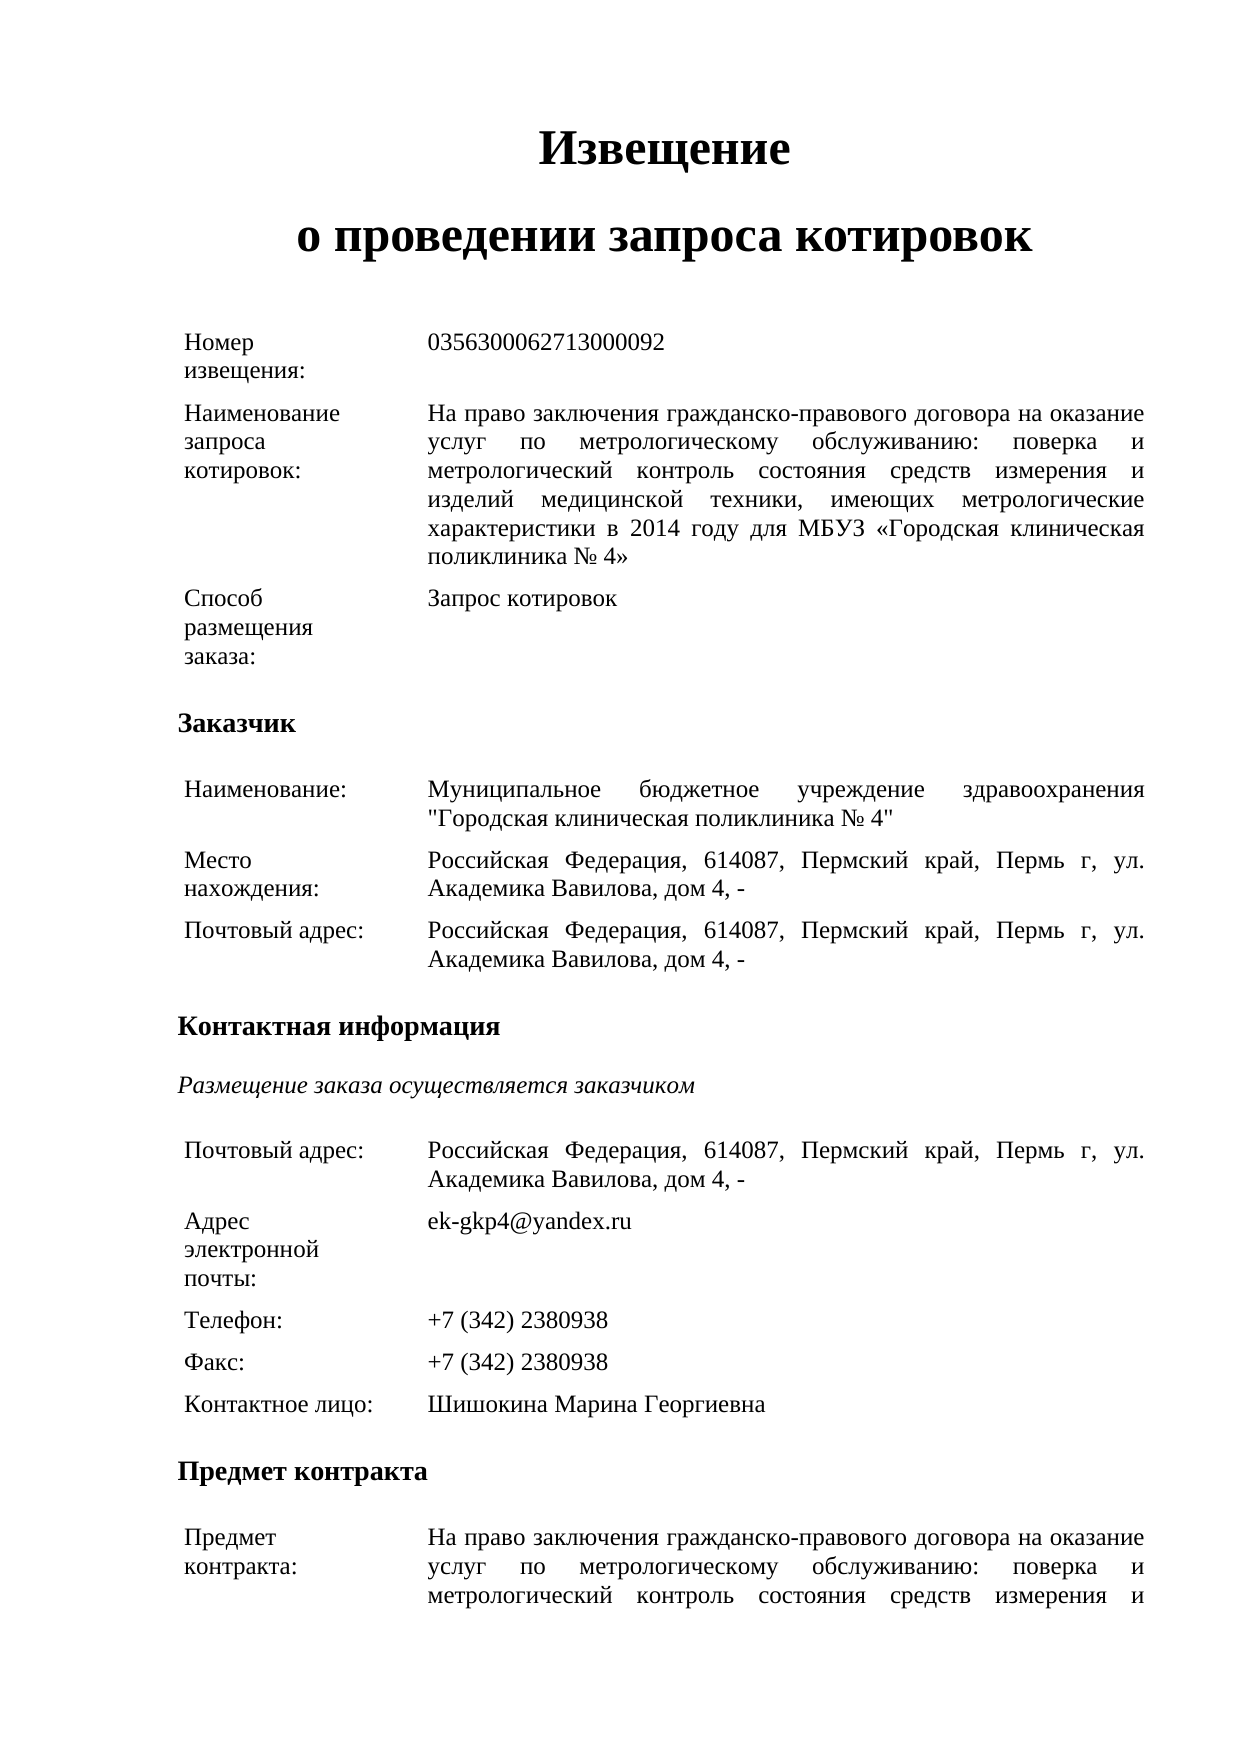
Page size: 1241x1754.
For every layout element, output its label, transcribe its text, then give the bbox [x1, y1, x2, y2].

table_cell Российская Федерация, 614087, Пермский край, Пермь г, ул. Академика Вавилова, дом 4, - [421, 838, 1152, 909]
table_header 0356300062713000092 [421, 320, 1152, 391]
table_header Муниципальное бюджетное учреждение здравоохранения "Городская клиническая поликлиника № 4" [421, 767, 1152, 838]
table_cell ek-gkp4@yandex.ru [421, 1199, 1152, 1299]
table_cell Российская Федерация, 614087, Пермский край, Пермь г, ул. Академика Вавилова, дом 4, - [421, 909, 1152, 980]
table_cell Контактное лицо: [177, 1383, 421, 1425]
table_header Номер извещения: [177, 320, 421, 391]
table_cell Факс: [177, 1341, 421, 1383]
table_cell На право заключения гражданско-правового договора на оказание услуг по метрологическому обслуживанию: поверка и метрологический контроль состояния средств измерения и изделий медицинской техники, имеющих метрологические характеристики в 2014 году для МБУЗ «Городская клиническая поликлиника № 4» [421, 391, 1152, 577]
text Предмет контракта [177, 1454, 1152, 1487]
text Заказчик [177, 706, 1152, 738]
text о проведении запроса котировок [177, 205, 1152, 262]
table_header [421, 1516, 1152, 1615]
table_header Почтовый адрес: [177, 1128, 421, 1199]
text Контактная информация [177, 1009, 1152, 1041]
table_header Российская Федерация, 614087, Пермский край, Пермь г, ул. Академика Вавилова, дом 4, - [421, 1128, 1152, 1199]
table_cell Телефон: [177, 1299, 421, 1341]
table_cell Почтовый адрес: [177, 909, 421, 980]
table_cell Способ размещения заказа: [177, 577, 421, 676]
text Извещение [177, 118, 1152, 176]
table_cell Наименование запроса котировок: [177, 391, 421, 577]
text Размещение заказа осуществляется заказчиком [177, 1070, 1152, 1099]
table_cell Шишокина Марина Георгиевна [421, 1383, 1152, 1425]
table_header Предмет контракта: [177, 1516, 421, 1615]
table_cell +7 (342) 2380938 [421, 1299, 1152, 1341]
table_cell Место нахождения: [177, 838, 421, 909]
table_header Наименование: [177, 767, 421, 838]
table_cell Запрос котировок [421, 577, 1152, 676]
table_cell Адрес электронной почты: [177, 1199, 421, 1299]
table_cell +7 (342) 2380938 [421, 1341, 1152, 1383]
